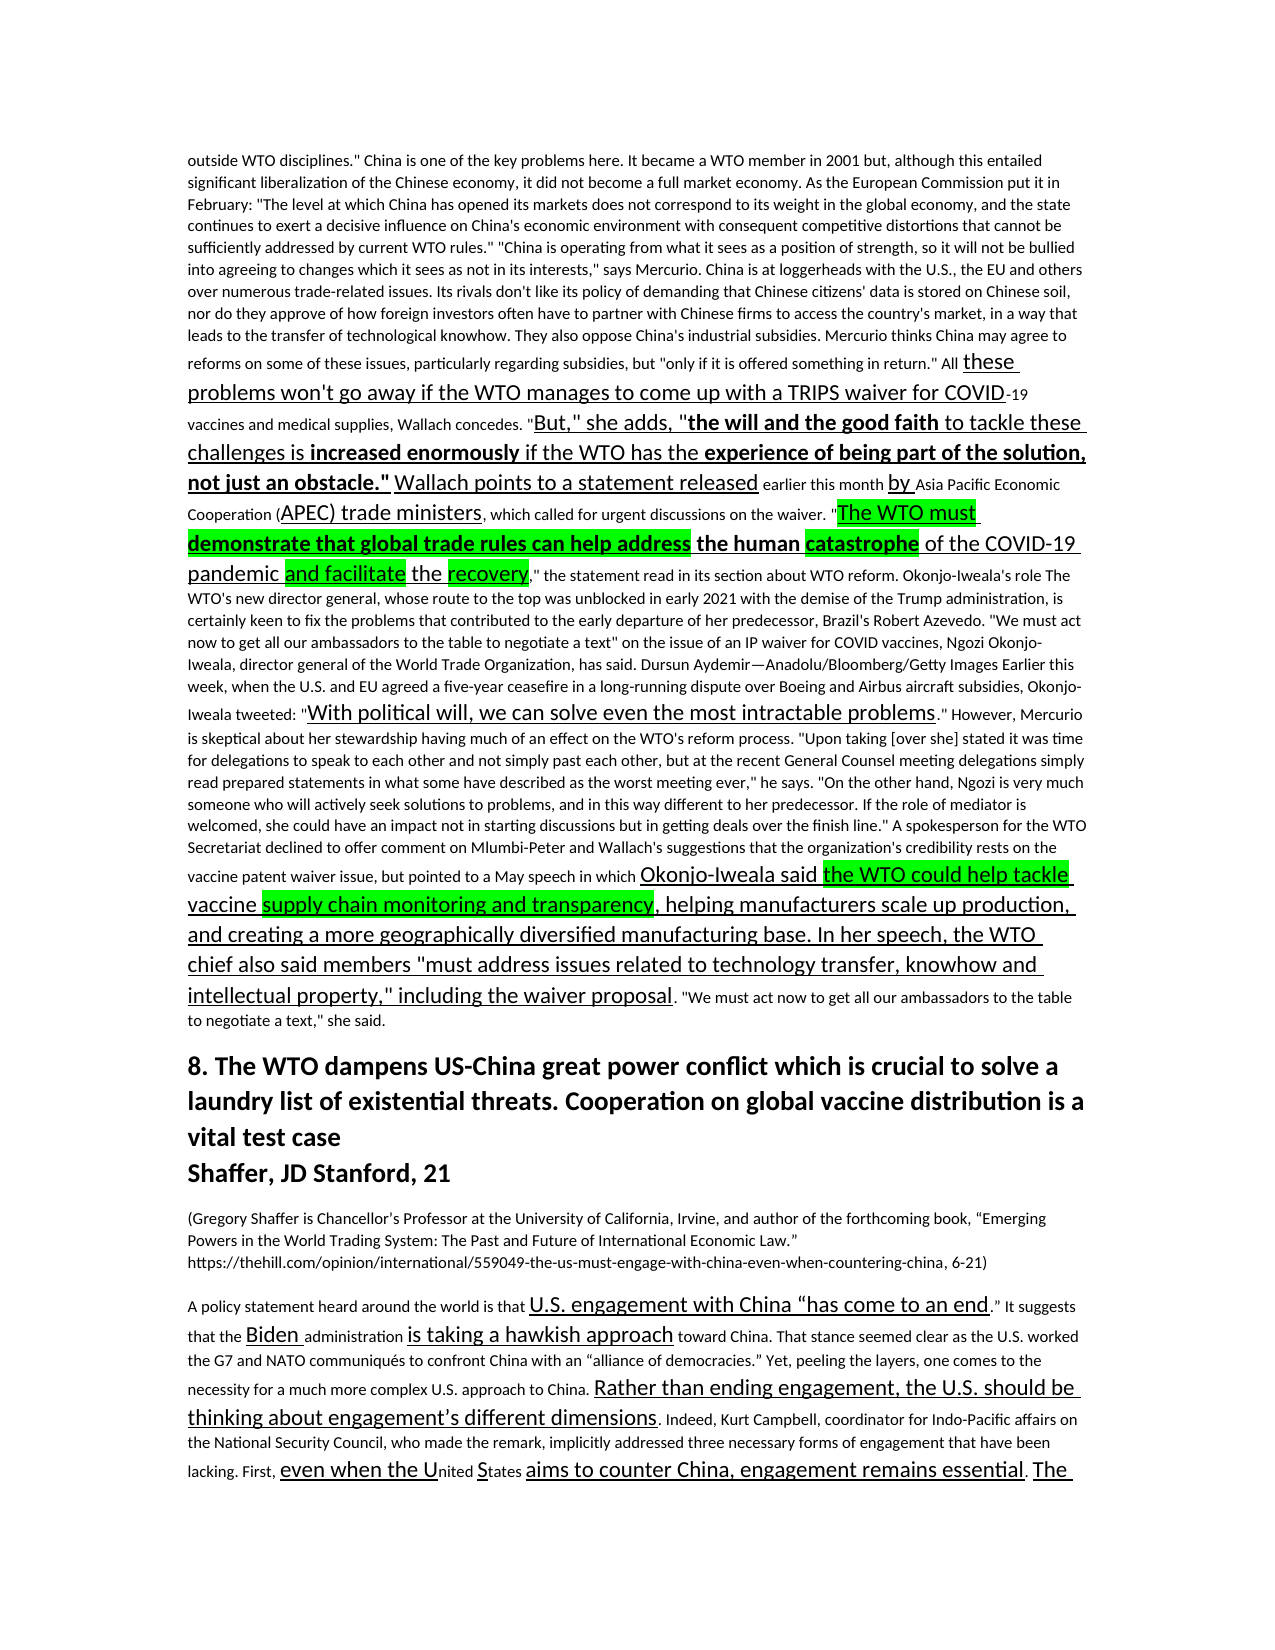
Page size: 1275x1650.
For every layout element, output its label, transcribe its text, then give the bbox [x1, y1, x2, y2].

text (Gregory Shaffer is Chancellor’s Professor at the University of California, Irvine, and author of the forthcoming book, “Emerging Powers in the World Trading System: The Past and Future of International Economic Law.” https://thehill.com/opinion/international/559049-the-us-must-engage-with-china-even-when-countering-china, 6-21) [187, 1208, 1087, 1272]
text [187, 1290, 1087, 1483]
text 8. The WTO dampens US-China great power conflict which is crucial to solve a laundry list of existential threats. Cooperation on global vaccine distribution is a vital test case [187, 1049, 1087, 1153]
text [187, 150, 1087, 1031]
text Shaffer, JD Stanford, 21 [187, 1156, 1087, 1189]
